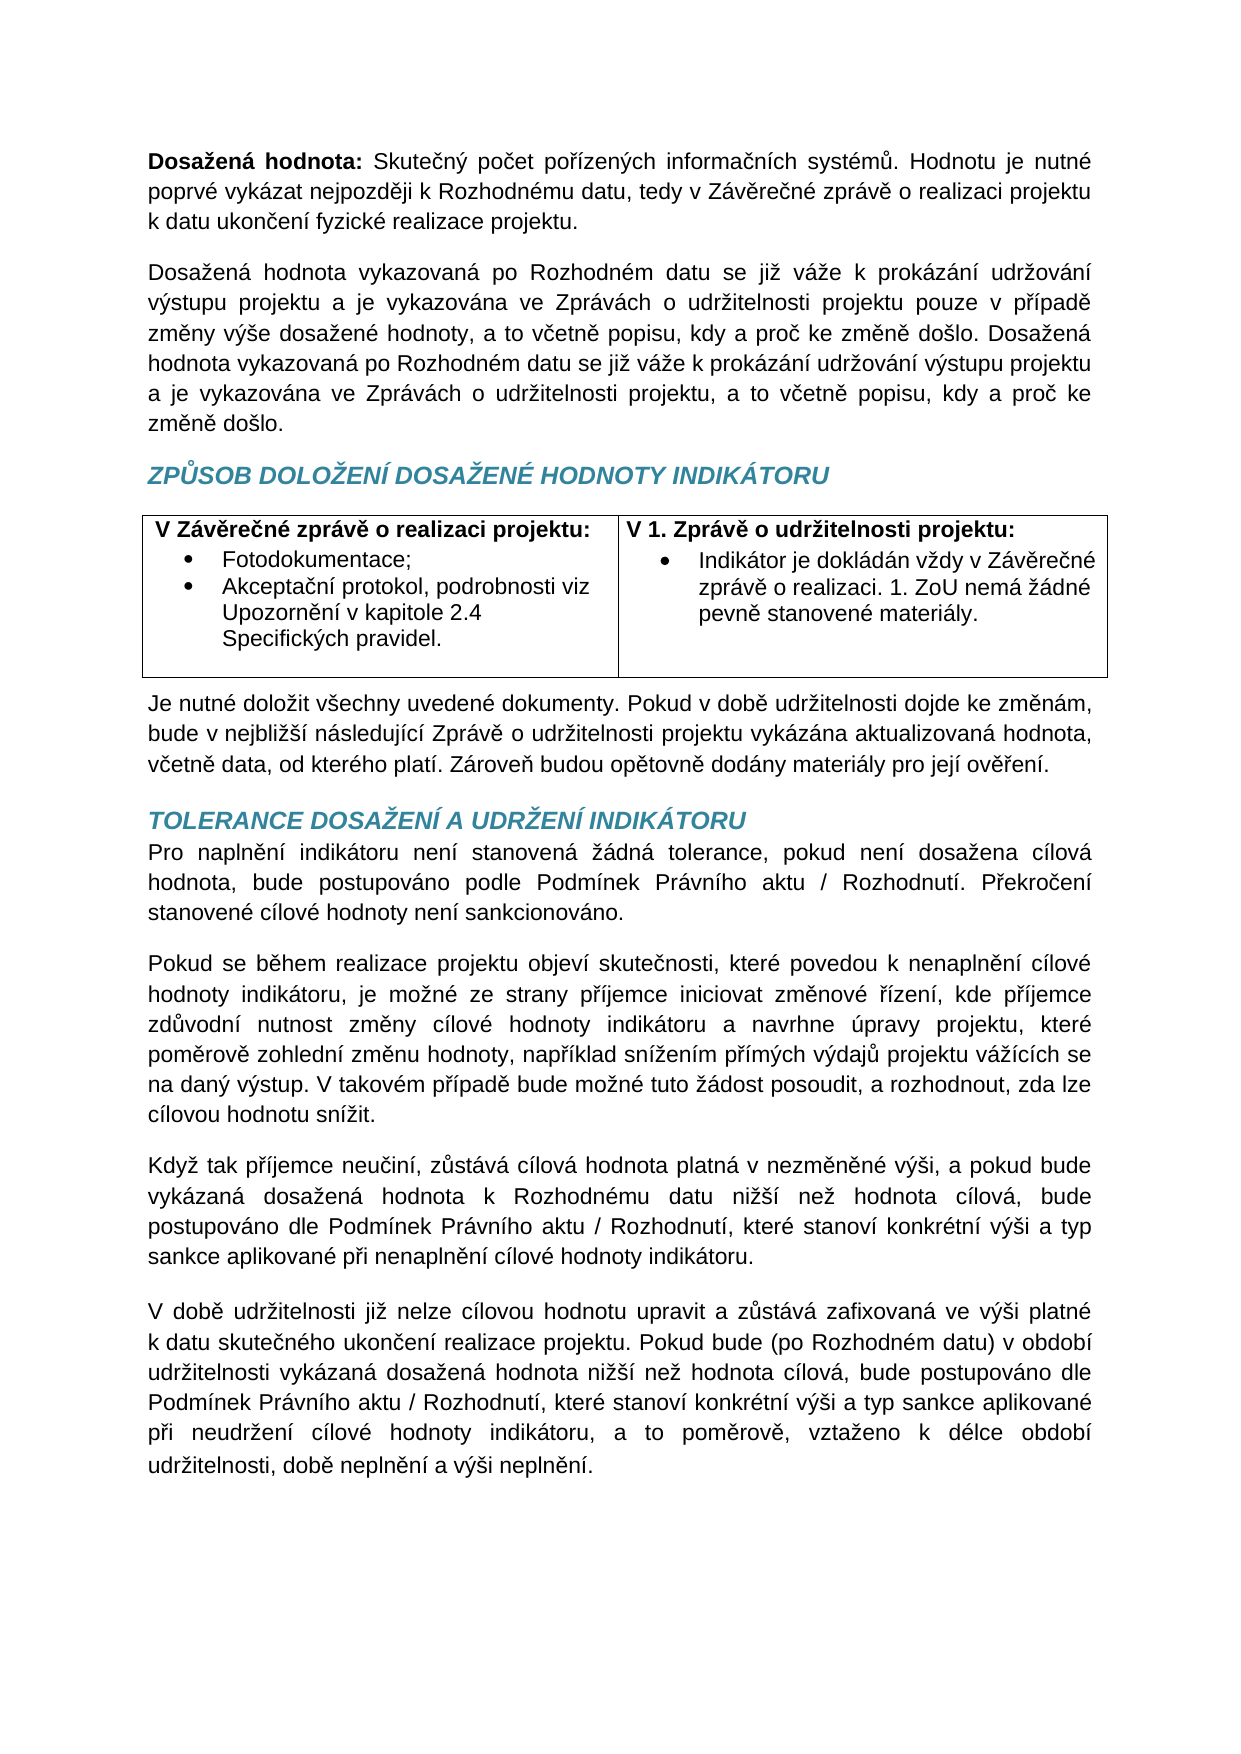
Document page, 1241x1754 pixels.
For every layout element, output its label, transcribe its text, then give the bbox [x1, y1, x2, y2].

text Je nutné doložit všechny uvedené dokumenty. Pokud v době udržitelnosti dojde ke změnám, bude v nejbližší následující Zprávě o udržitelnosti projektu vykázána aktualizovaná hodnota, včetně data, od kterého platí. Zároveň budou opětovně dodány materiály pro její ověření. [148, 690, 1092, 777]
text TOLERANCE DOSAŽENÍ a udržení indikátoru [148, 806, 1092, 834]
table_header V Závěrečné zprávě o realizaci projektu: Fotodokumentace; Akceptační protokol, podrobnosti viz Upozornění v kapitole 2.4 Specifických pravidel. [143, 516, 618, 677]
text Pokud se během realizace projektu objeví skutečnosti, které povedou k nenaplnění cílové hodnoty indikátoru, je možné ze strany příjemce iniciovat změnové řízení, kde příjemce zdůvodní nutnost změny cílové hodnoty indikátoru a navrhne úpravy projektu, které poměrově zohlední změnu hodnoty, například snížením přímých výdajů projektu vážících se na daný výstup. V takovém případě bude možné tuto žádost posoudit, a rozhodnout, zda lze cílovou hodnotu snížit. [148, 950, 1092, 1128]
table_header V 1. Zprávě o udržitelnosti projektu: Indikátor je dokládán vždy v Závěrečné zprávě o realizaci. 1. ZoU nemá žádné pevně stanovené materiály. [619, 516, 1107, 677]
text Pro naplnění indikátoru není stanovená žádná tolerance, pokud není dosažena cílová hodnota, bude postupováno podle Podmínek Právního aktu / Rozhodnutí. Překročení stanovené cílové hodnoty není sankcionováno. [148, 839, 1092, 926]
text Dosažená hodnota: Skutečný počet pořízených informačních systémů. Hodnotu je nutné poprvé vykázat nejpozději k Rozhodnému datu, tedy v Závěrečné zprávě o realizaci projektu k datu ukončení fyzické realizace projektu. [148, 148, 1092, 234]
text Když tak příjemce neučiní, zůstává cílová hodnota platná v nezměněné výši, a pokud bude vykázaná dosažená hodnota k Rozhodnému datu nižší než hodnota cílová, bude postupováno dle Podmínek Právního aktu / Rozhodnutí, které stanoví konkrétní výši a typ sankce aplikované při nenaplnění cílové hodnoty indikátoru. [148, 1152, 1092, 1269]
text Způsob doložení dosažené hodnoty indikátoru [148, 461, 1092, 490]
text Dosažená hodnota vykazovaná po Rozhodném datu se již váže k prokázání udržování výstupu projektu a je vykazována ve Zprávách o udržitelnosti projektu pouze v případě změny výše dosažené hodnoty, a to včetně popisu, kdy a proč ke změně došlo. Dosažená hodnota vykazovaná po Rozhodném datu se již váže k prokázání udržování výstupu projektu a je vykazována ve Zprávách o udržitelnosti projektu, a to včetně popisu, kdy a proč ke změně došlo. [148, 259, 1092, 437]
text V době udržitelnosti již nelze cílovou hodnotu upravit a zůstává zafixovaná ve výši platné k datu skutečného ukončení realizace projektu. Pokud bude (po Rozhodném datu) v období udržitelnosti vykázaná dosažená hodnota nižší než hodnota cílová, bude postupováno dle Podmínek Právního aktu / Rozhodnutí, které stanoví konkrétní výši a typ sankce aplikované při neudržení cílové hodnoty indikátoru, a to poměrově, vztaženo k délce období udržitelnosti, době neplnění a výši neplnění. [148, 1298, 1092, 1478]
